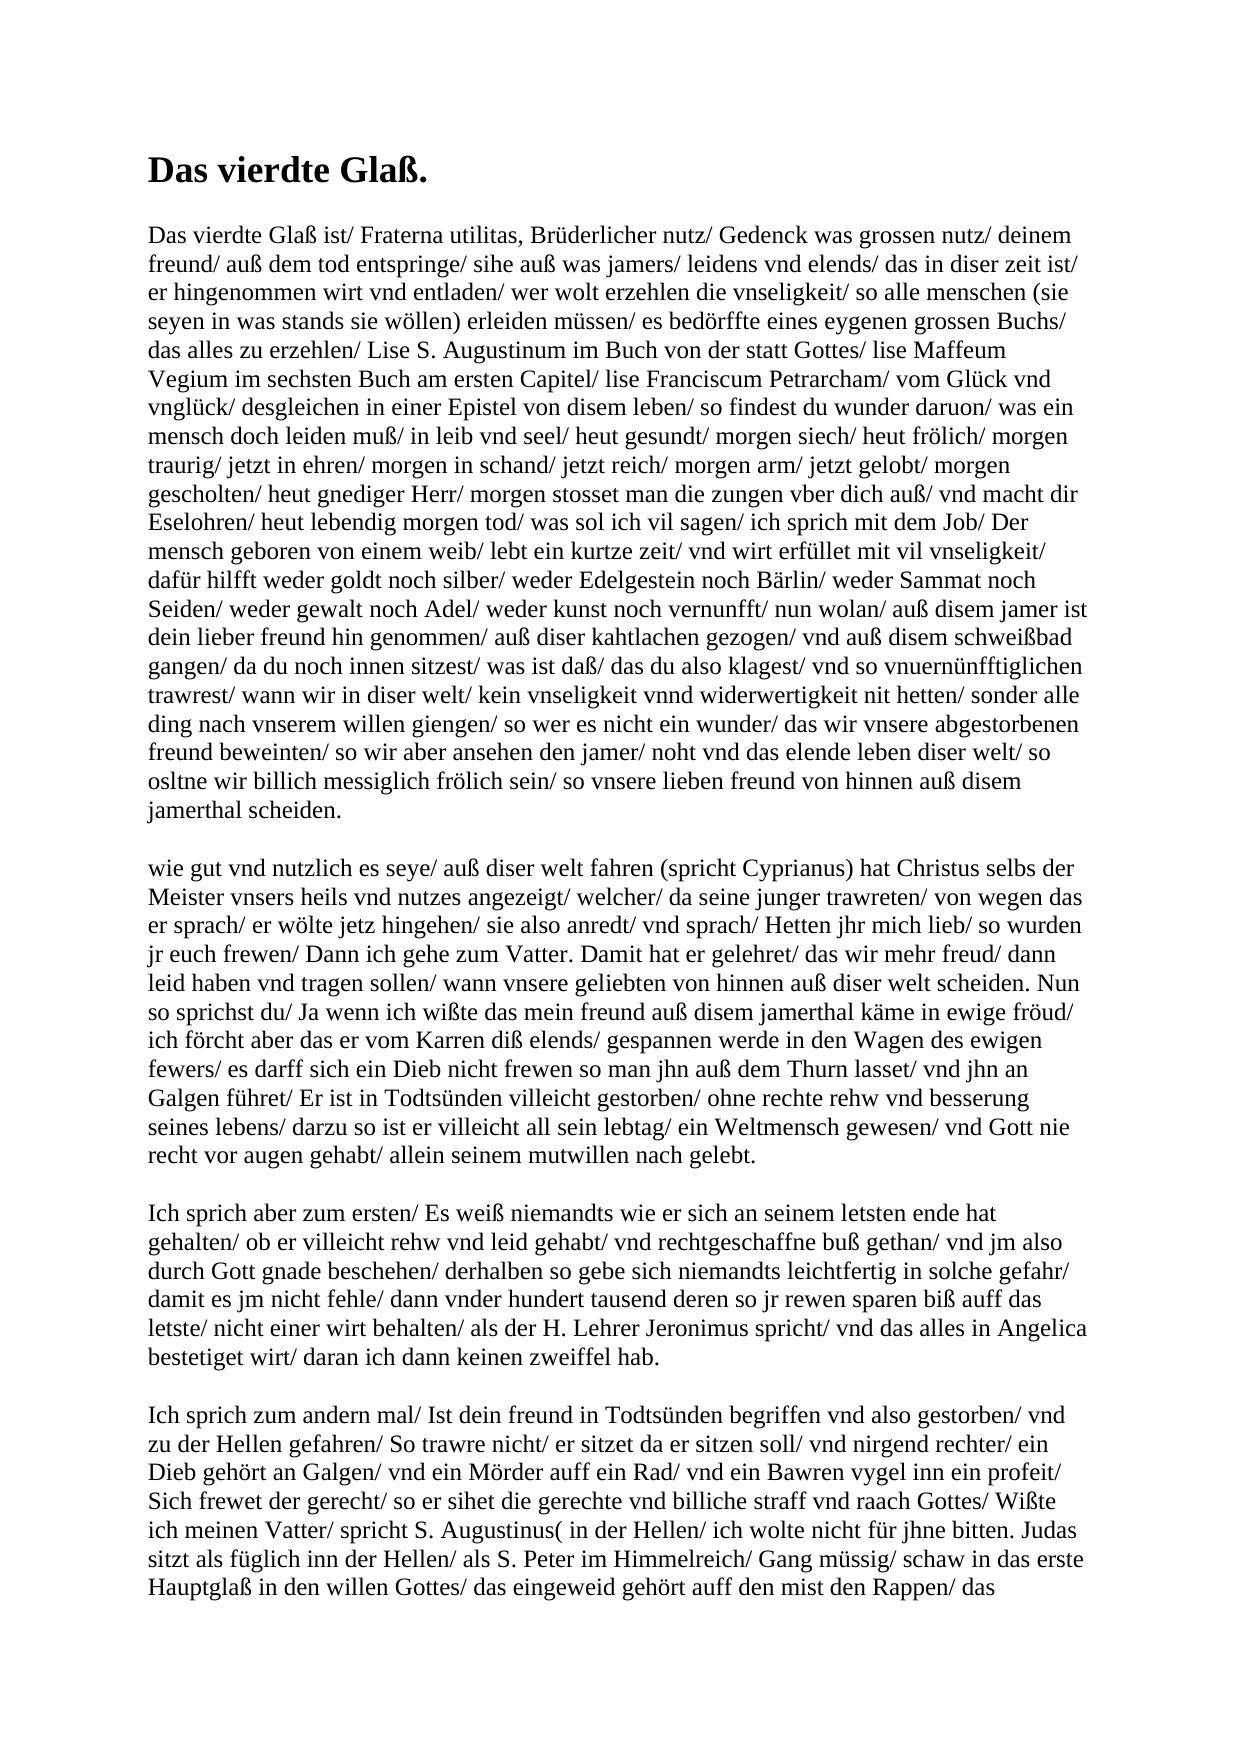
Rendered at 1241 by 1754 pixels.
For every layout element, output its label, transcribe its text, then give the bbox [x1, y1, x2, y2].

text Das vierdte Glaß ist/ Fraterna utilitas, Brüderlicher nutz/ Gedenck was grossen nutz/ deinem freund/ auß dem tod entspringe/ sihe auß was jamers/ leidens vnd elends/ das in diser zeit ist/ er hingenommen wirt vnd entladen/ wer wolt erzehlen die vnseligkeit/ so alle menschen (sie seyen in was stands sie wöllen) erleiden müssen/ es bedörffte eines eygenen grossen Buchs/ das alles zu erzehlen/ Lise S. Augustinum im Buch von der statt Gottes/ lise Maffeum Vegium im sechsten Buch am ersten Capitel/ lise Franciscum Petrarcham/ vom Glück vnd vnglück/ desgleichen in einer Epistel von disem leben/ so findest du wunder daruon/ was ein mensch doch leiden muß/ in leib vnd seel/ heut gesundt/ morgen siech/ heut frölich/ morgen traurig/ jetzt in ehren/ morgen in schand/ jetzt reich/ morgen arm/ jetzt gelobt/ morgen gescholten/ heut gnediger Herr/ morgen stosset man die zungen vber dich auß/ vnd macht dir Eselohren/ heut lebendig morgen tod/ was sol ich vil sagen/ ich sprich mit dem Job/ Der mensch geboren von einem weib/ lebt ein kurtze zeit/ vnd wirt erfüllet mit vil vnseligkeit/ dafür hilfft weder goldt noch silber/ weder Edelgestein noch Bärlin/ weder Sammat noch Seiden/ weder gewalt noch Adel/ weder kunst noch vernunfft/ nun wolan/ auß disem jamer ist dein lieber freund hin genommen/ auß diser kahtlachen gezogen/ vnd auß disem schweißbad gangen/ da du noch innen sitzest/ was ist daß/ das du also klagest/ vnd so vnuernünfftiglichen trawrest/ wann wir in diser welt/ kein vnseligkeit vnnd widerwertigkeit nit hetten/ sonder alle ding nach vnserem willen giengen/ so wer es nicht ein wunder/ das wir vnsere abgestorbenen freund beweinten/ so wir aber ansehen den jamer/ noht vnd das elende leben diser welt/ so osltne wir billich messiglich frölich sein/ so vnsere lieben freund von hinnen auß disem jamerthal scheiden. [148, 393, 1093, 997]
text Wer er was wider deinen todten freunde gehandlet/ das nicht von noht wegen geschehen mußte/ vnd man jn des hette mögen vberheben/ so möchtest du mit recht also darwider heulen vnd klagen/ Dieweil aber nichts anders mit jm gehandelt ist/ weder dz der gemein lauff& nahc der ersten Gottes auffsatzung/ allen menschen geordnet ist zu sterben/ was wilt du darauß machen? [148, 148, 1093, 291]
text wie gut vnd nutzlich es seye/ auß diser welt fahren (spricht Cyprianus) hat Christus selbs der Meister vnsers heils vnd nutzes angezeigt/ welcher/ da seine junger trawreten/ von wegen das er sprach/ er wölte jetz hingehen/ sie also anredt/ vnd sprach/ Hetten jhr mich lieb/ so wurden jr euch frewen/ Dann ich gehe zum Vatter. Damit hat er gelehret/ das wir mehr freud/ dann leid haben vnd tragen sollen/ wann vnsere geliebten von hinnen auß diser welt scheiden. Nun so sprichst du/ Ja wenn ich wißte das mein freund auß disem jamerthal käme in ewige fröud/ ich förcht aber das er vom Karren diß elends/ gespannen werde in den Wagen des ewigen fewers/ es darff sich ein Dieb nicht frewen so man jhn auß dem Thurn lasset/ vnd jhn an Galgen führet/ Er ist in Todtsünden villeicht gestorben/ ohne rechte rehw vnd besserung seines lebens/ darzu so ist er villeicht all sein lebtag/ ein Weltmensch gewesen/ vnd Gott nie recht vor augen gehabt/ allein seinem mutwillen nach gelebt. [148, 1026, 1093, 1342]
subtitle Das vierdte Glaß. [148, 321, 1093, 364]
text Ich sprich aber zum ersten/ Es weiß niemandts wie er sich an seinem letsten ende hat gehalten/ ob er villeicht rehw vnd leid gehabt/ vnd rechtgeschaffne buß gethan/ vnd jm also durch Gott gnade beschehen/ derhalben so gebe sich niemandts leichtfertig in solche gefahr/ damit es jm nicht fehle/ dann vnder hundert tausend deren so jr rewen sparen biß auff das letste/ nicht einer wirt behalten/ als der H. Lehrer Jeronimus spricht/ vnd das alles in Angelica bestetiget wirt/ daran ich dann keinen zweiffel hab. [148, 1371, 1093, 1544]
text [148, 1573, 1093, 1630]
